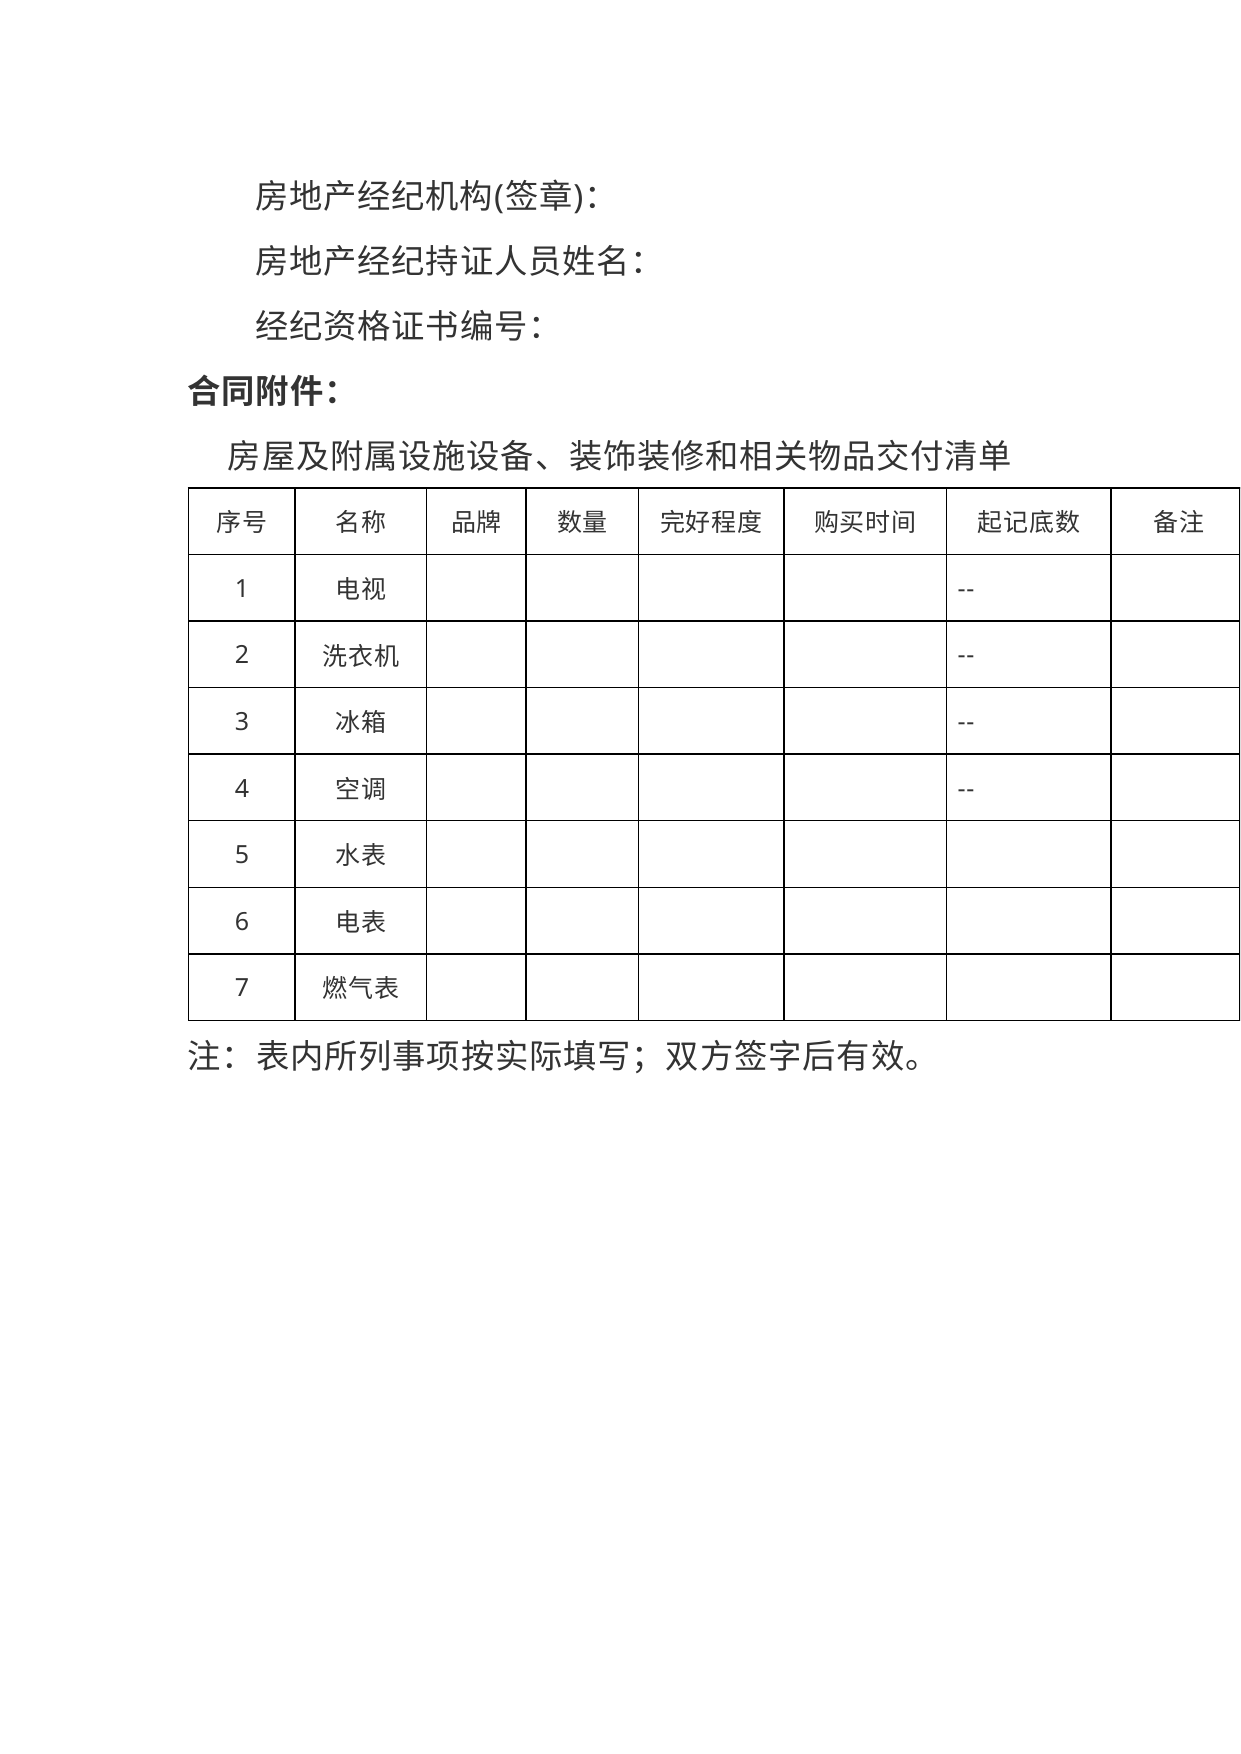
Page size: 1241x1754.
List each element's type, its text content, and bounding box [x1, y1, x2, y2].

table_cell [1112, 555, 1239, 620]
table_cell 1 [189, 555, 294, 620]
text 房地产经纪机构(签章)： [187, 162, 1053, 227]
table_header 备注 [1112, 489, 1239, 553]
table_cell 4 [189, 755, 294, 820]
table_cell [785, 755, 946, 820]
table_cell [639, 955, 783, 1019]
table_cell [527, 955, 638, 1019]
table_cell 2 [189, 622, 294, 687]
table_header 完好程度 [639, 489, 783, 553]
table_cell 3 [189, 688, 294, 753]
table_cell [527, 755, 638, 820]
table_cell 6 [189, 888, 294, 953]
table_header 数量 [527, 489, 638, 553]
table_cell [785, 622, 946, 687]
table_cell [1112, 688, 1239, 753]
table_cell 电视 [296, 555, 426, 620]
table_header 名称 [296, 489, 426, 553]
table_cell [1112, 888, 1239, 953]
table_cell [639, 688, 783, 753]
table_cell [639, 888, 783, 953]
text 房地产经纪持证人员姓名： [187, 227, 1053, 292]
table_cell [427, 821, 525, 886]
table_cell [527, 555, 638, 620]
table_cell [427, 755, 525, 820]
table_cell -- [947, 755, 1110, 820]
table_cell -- [947, 688, 1110, 753]
table_cell [785, 688, 946, 753]
table_header 起记底数 [947, 489, 1110, 553]
table_cell 洗衣机 [296, 622, 426, 687]
table_cell 5 [189, 821, 294, 886]
table_cell 空调 [296, 755, 426, 820]
table_cell -- [947, 622, 1110, 687]
table_cell 燃气表 [296, 955, 426, 1019]
text 合同附件： [187, 357, 1053, 422]
table_cell 7 [189, 955, 294, 1019]
table_cell [639, 622, 783, 687]
table_cell [947, 888, 1110, 953]
table_cell [527, 888, 638, 953]
table_cell [785, 888, 946, 953]
text 房屋及附属设施设备、装饰装修和相关物品交付清单 [187, 422, 1053, 487]
table_cell [785, 821, 946, 886]
table_cell [947, 821, 1110, 886]
text 经纪资格证书编号： [187, 292, 1053, 357]
table_cell [1112, 622, 1239, 687]
table_cell -- [947, 555, 1110, 620]
table_cell [427, 888, 525, 953]
table_cell 冰箱 [296, 688, 426, 753]
text 注：表内所列事项按实际填写；双方签字后有效。 [187, 1021, 1053, 1086]
table_cell [785, 955, 946, 1019]
table_cell [527, 821, 638, 886]
table_header 品牌 [427, 489, 525, 553]
table_cell 电表 [296, 888, 426, 953]
table_cell [1112, 755, 1239, 820]
table_cell 水表 [296, 821, 426, 886]
table_cell [1112, 821, 1239, 886]
table_cell [639, 555, 783, 620]
table_cell [527, 622, 638, 687]
table_header 购买时间 [785, 489, 946, 553]
table_cell [427, 555, 525, 620]
table_cell [427, 622, 525, 687]
table_cell [639, 755, 783, 820]
table_cell [639, 821, 783, 886]
table_header 序号 [189, 489, 294, 553]
table_cell [1112, 955, 1239, 1019]
table_cell [527, 688, 638, 753]
table_cell [947, 955, 1110, 1019]
table_cell [785, 555, 946, 620]
table_cell [427, 955, 525, 1019]
table_cell [427, 688, 525, 753]
